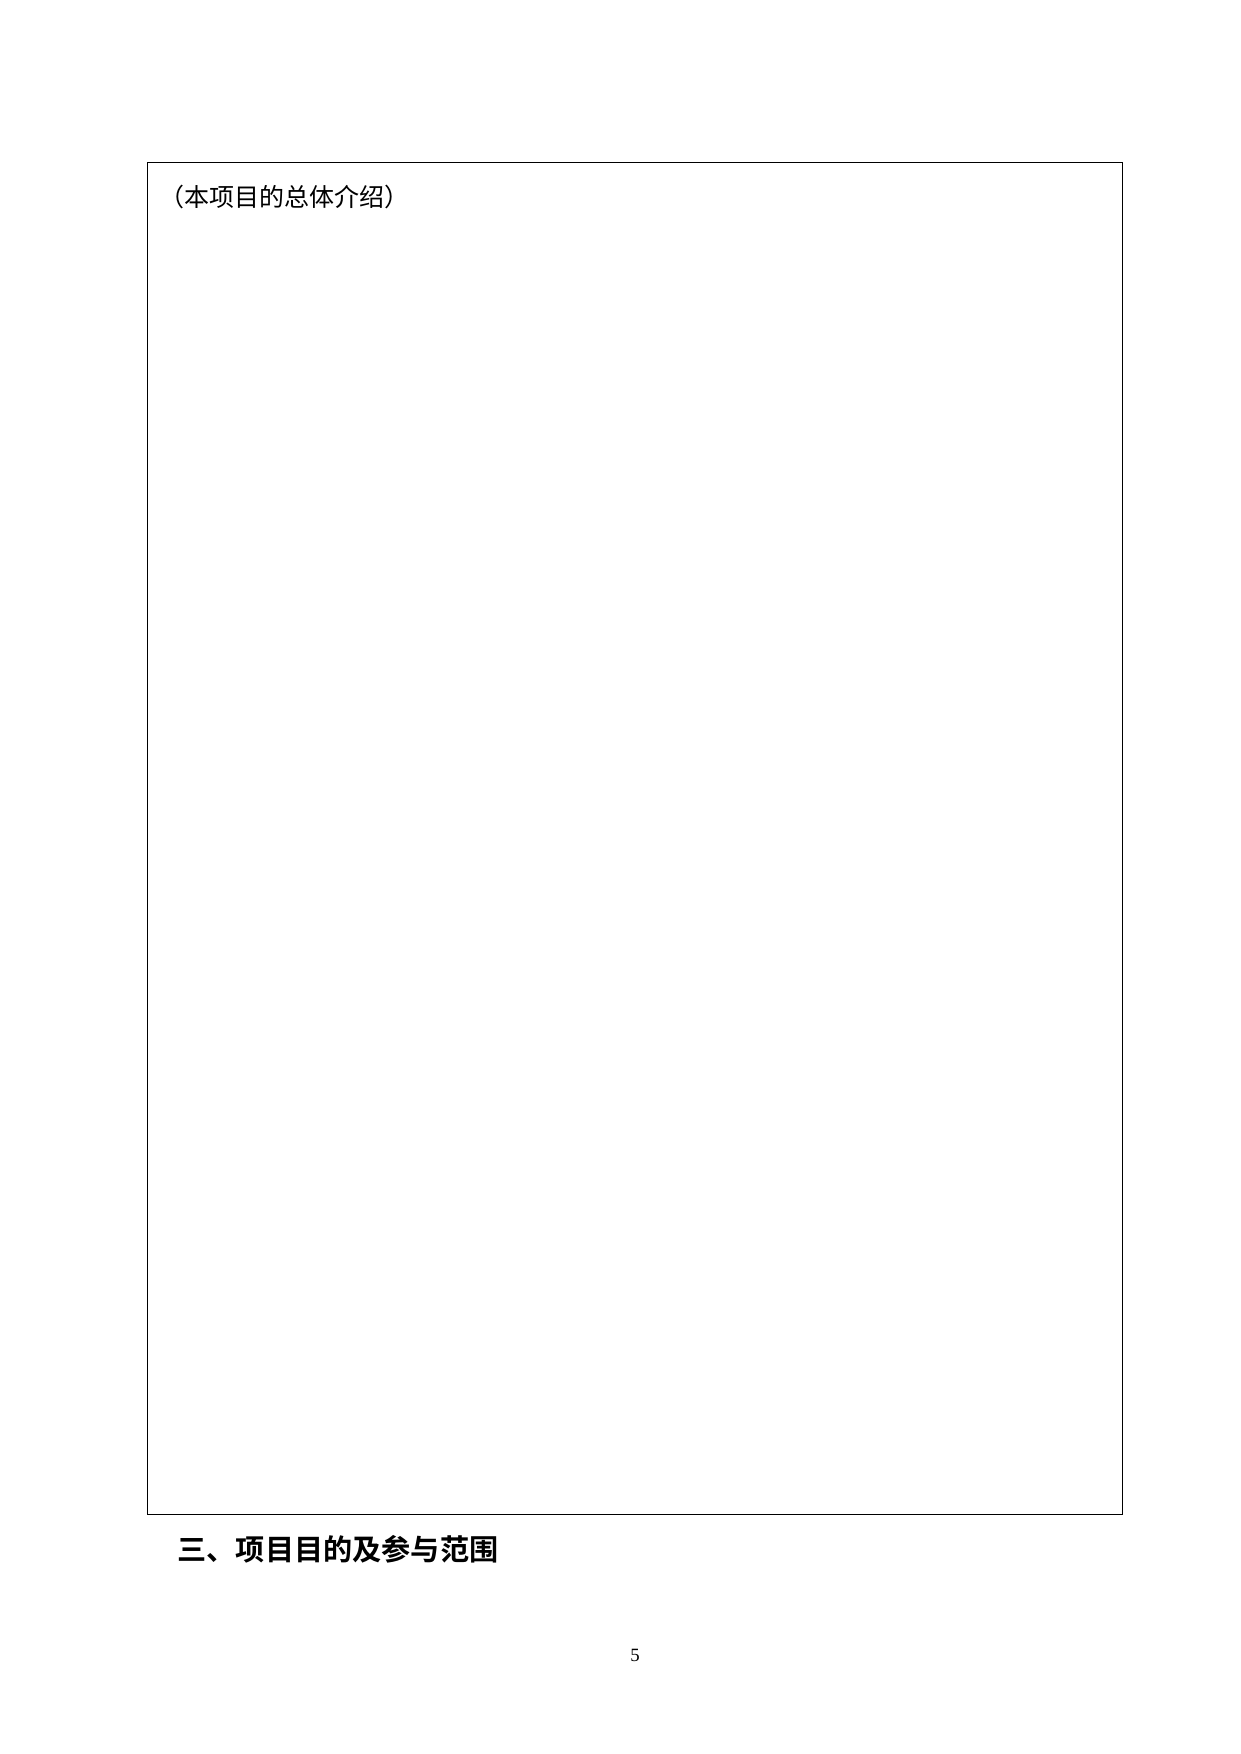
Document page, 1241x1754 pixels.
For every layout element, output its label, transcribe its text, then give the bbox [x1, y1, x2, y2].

table_header （本项目的总体介绍） [148, 163, 1122, 1514]
text 三、项目目的及参与范围 [177, 1515, 1092, 1580]
